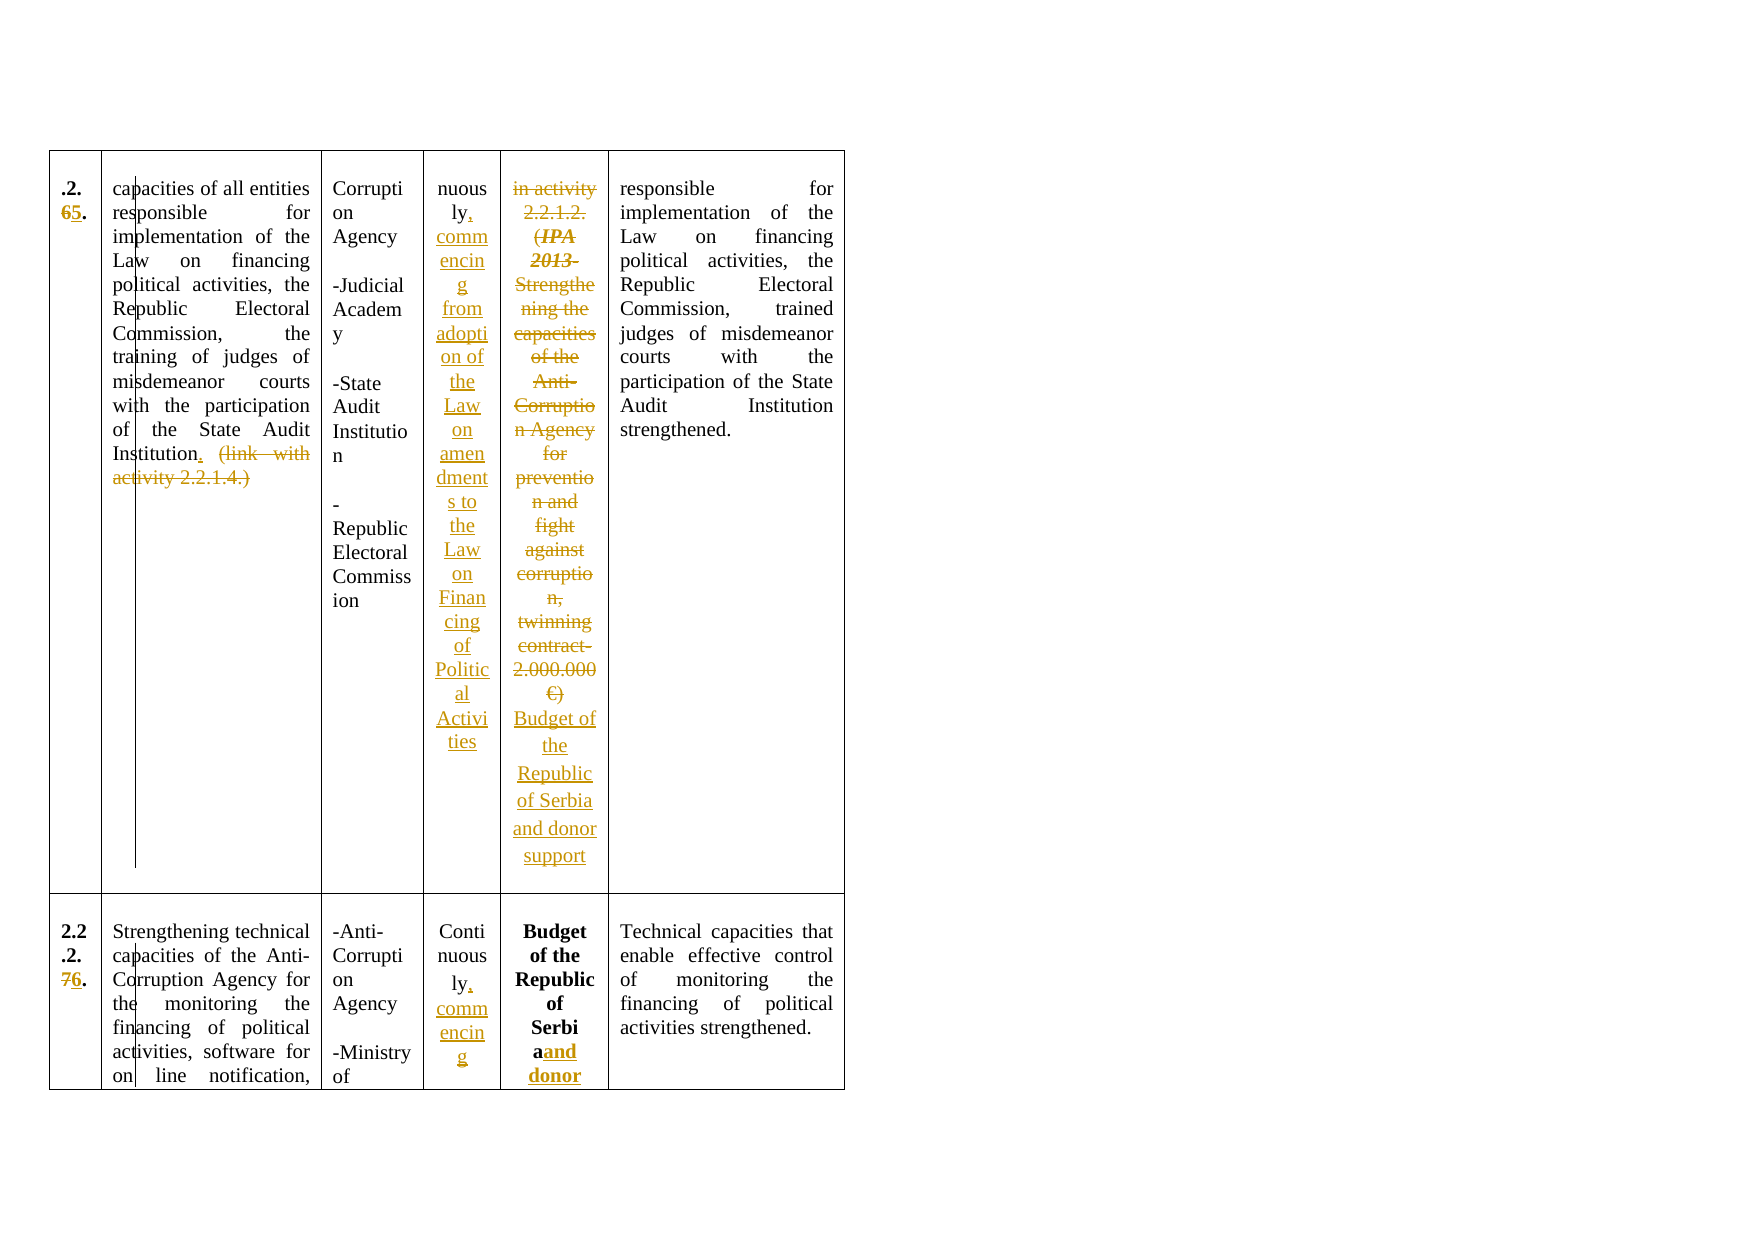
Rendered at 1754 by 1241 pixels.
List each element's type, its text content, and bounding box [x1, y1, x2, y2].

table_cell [102, 894, 321, 1089]
table_cell 2.2.2.. [50, 894, 101, 1089]
table_cell 2.2.2.. [50, 151, 101, 893]
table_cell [501, 894, 608, 1089]
table_cell Continuously [424, 894, 500, 1089]
table_cell Continuously [424, 151, 500, 893]
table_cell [102, 151, 321, 893]
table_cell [322, 894, 423, 1089]
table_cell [609, 151, 844, 893]
table_cell [501, 151, 608, 893]
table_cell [322, 151, 423, 893]
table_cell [609, 894, 844, 1089]
